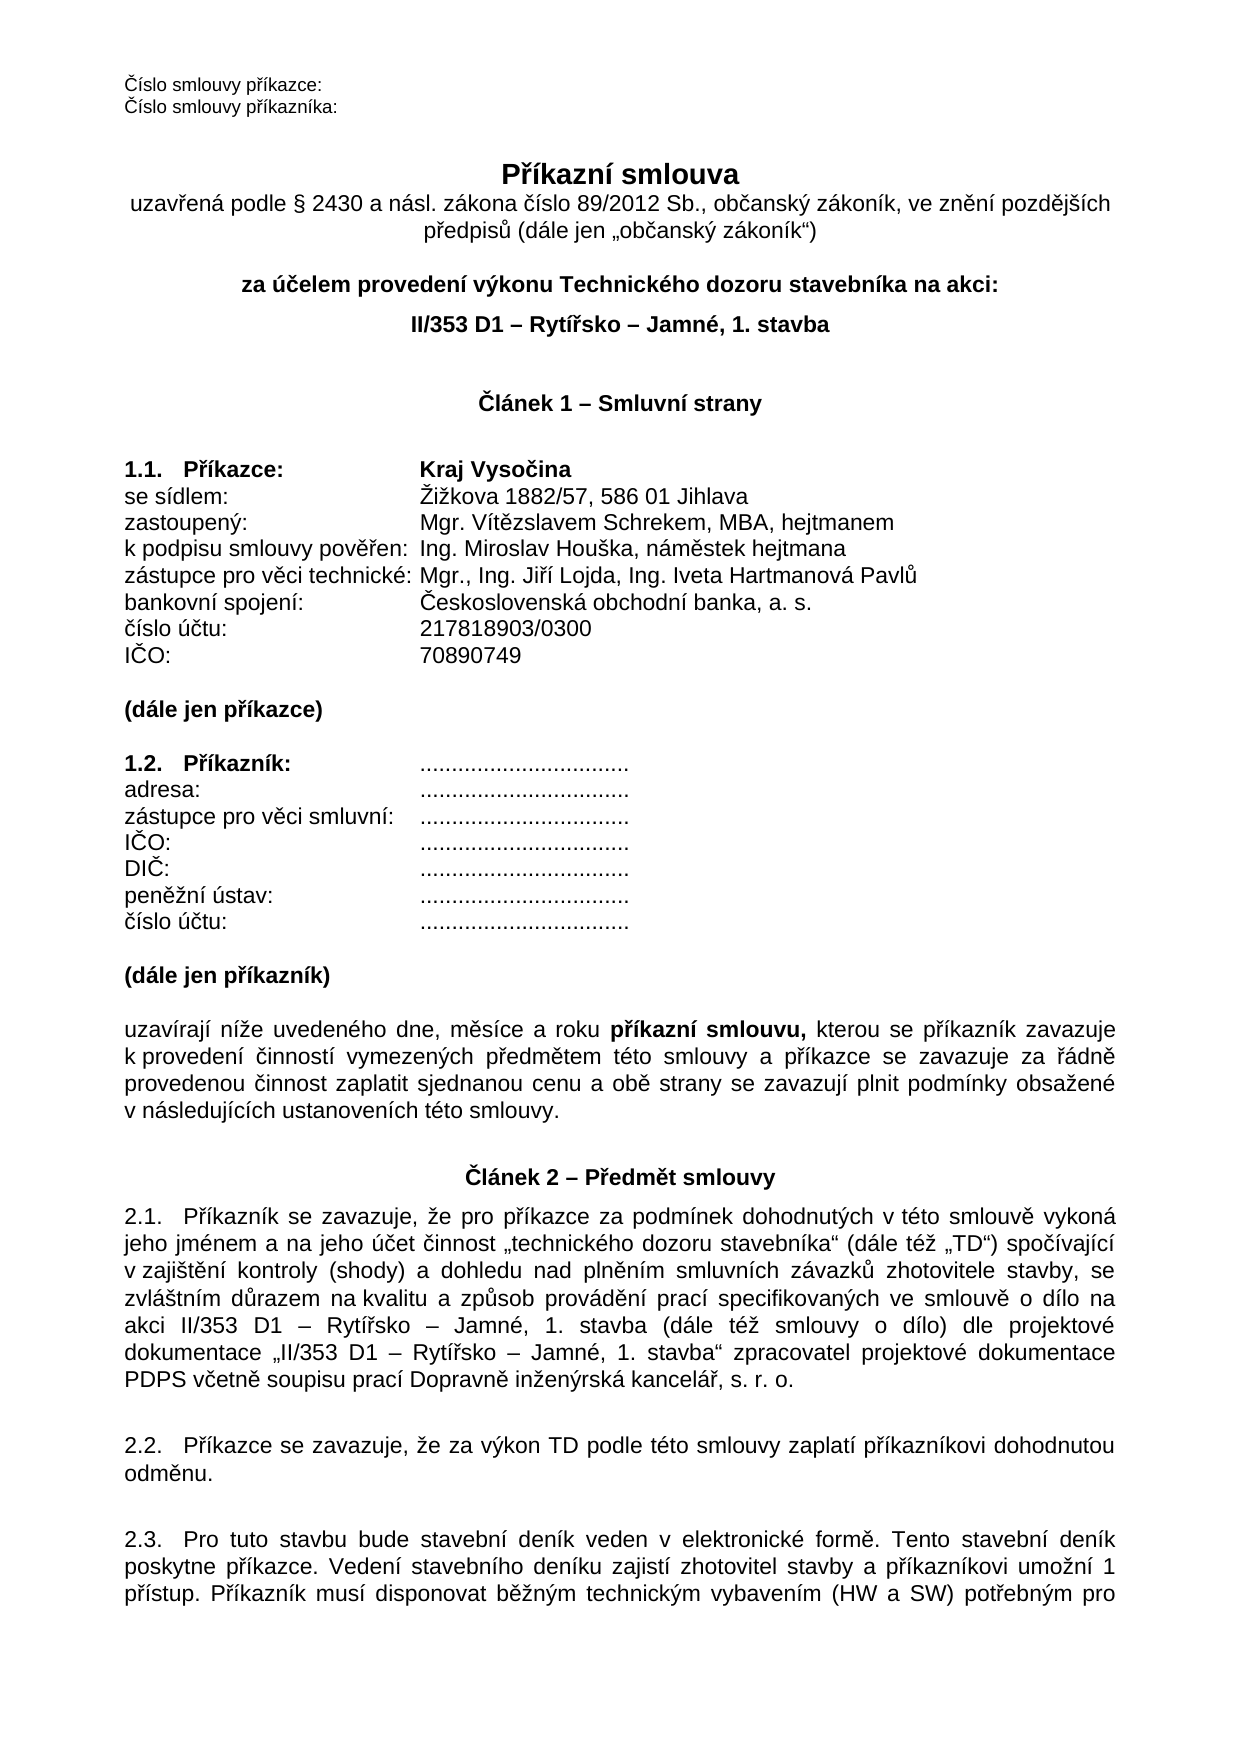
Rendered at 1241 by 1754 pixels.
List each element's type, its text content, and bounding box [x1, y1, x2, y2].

list Příkazce: Kraj Vysočina [124, 456, 1116, 483]
subtitle číslo účtu: ................................. [124, 908, 1116, 934]
text zástupce pro věci smluvní: ................................. [124, 803, 1116, 829]
list Příkazce se zavazuje, že za výkon TD podle této smlouvy zaplatí příkazníkovi dohodnutou odměnu. [124, 1432, 1116, 1486]
text se sídlem: Žižkova 1882/57, 586 01 Jihlava [124, 483, 1116, 509]
text (dále jen příkazník) [124, 961, 1116, 988]
list Příkazník: ................................. [124, 750, 1116, 776]
text DIČ: ................................. [124, 855, 1116, 882]
text za účelem provedení výkonu Technického dozoru stavebníka na akci: [124, 271, 1116, 298]
text k podpisu smlouvy pověřen: Ing. Miroslav Houška, náměstek hejtmana [124, 535, 1116, 562]
text Článek 1 – Smluvní strany [124, 390, 1116, 417]
text zastoupený: Mgr. Vítězslavem Schrekem, MBA, hejtmanem [124, 509, 1116, 535]
text Článek 2 – Předmět smlouvy [124, 1163, 1116, 1191]
text uzavřená podle § 2430 a násl. zákona číslo 89/2012 Sb., občanský zákoník, ve znění pozdějších předpisů (dále jen „občanský zákoník“) [124, 190, 1116, 244]
text IČO: ................................. [124, 829, 1116, 855]
list Příkazník se zavazuje, že pro příkazce za podmínek dohodnutých v této smlouvě vykoná jeho jménem a na jeho účet činnost „technického dozoru stavebníka“ (dále též „TD“) spočívající v zajištění kontroly (shody) a dohledu nad plněním smluvních závazků zhotovitele stavby, se zvláštním důrazem na kvalitu a způsob provádění prací specifikovaných ve smlouvě o dílo na akci II/353 D1 – Rytířsko – Jamné, 1. stavba (dále též smlouvy o dílo) dle projektové dokumentace „II/353 D1 – Rytířsko – Jamné, 1. stavba“ zpracovatel projektové dokumentace PDPS včetně soupisu prací Dopravně inženýrská kancelář, s. r. o. [124, 1203, 1116, 1393]
text uzavírají níže uvedeného dne, měsíce a roku příkazní smlouvu, kterou se příkazník zavazuje k provedení činností vymezených předmětem této smlouvy a příkazce se zavazuje za řádně provedenou činnost zaplatit sjednanou cenu a obě strany se zavazují plnit podmínky obsažené v následujících ustanoveních této smlouvy. [124, 1016, 1116, 1124]
subtitle Příkazní smlouva [124, 163, 1116, 190]
subtitle peněžní ústav: ................................. [124, 882, 1116, 908]
text číslo účtu: 217818903/0300 [124, 615, 1116, 642]
text bankovní spojení: Československá obchodní banka, a. s. [124, 589, 1116, 615]
text (dále jen příkazce) [124, 696, 1116, 723]
text II/353 D1 – Rytířsko – Jamné, 1. stavba [124, 311, 1116, 338]
text IČO: 70890749 [124, 642, 1116, 669]
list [124, 1525, 1116, 1607]
text adresa: ................................. [124, 776, 1116, 803]
text zástupce pro věci technické: Mgr., Ing. Jiří Lojda, Ing. Iveta Hartmanová Pavlů [124, 562, 1116, 589]
